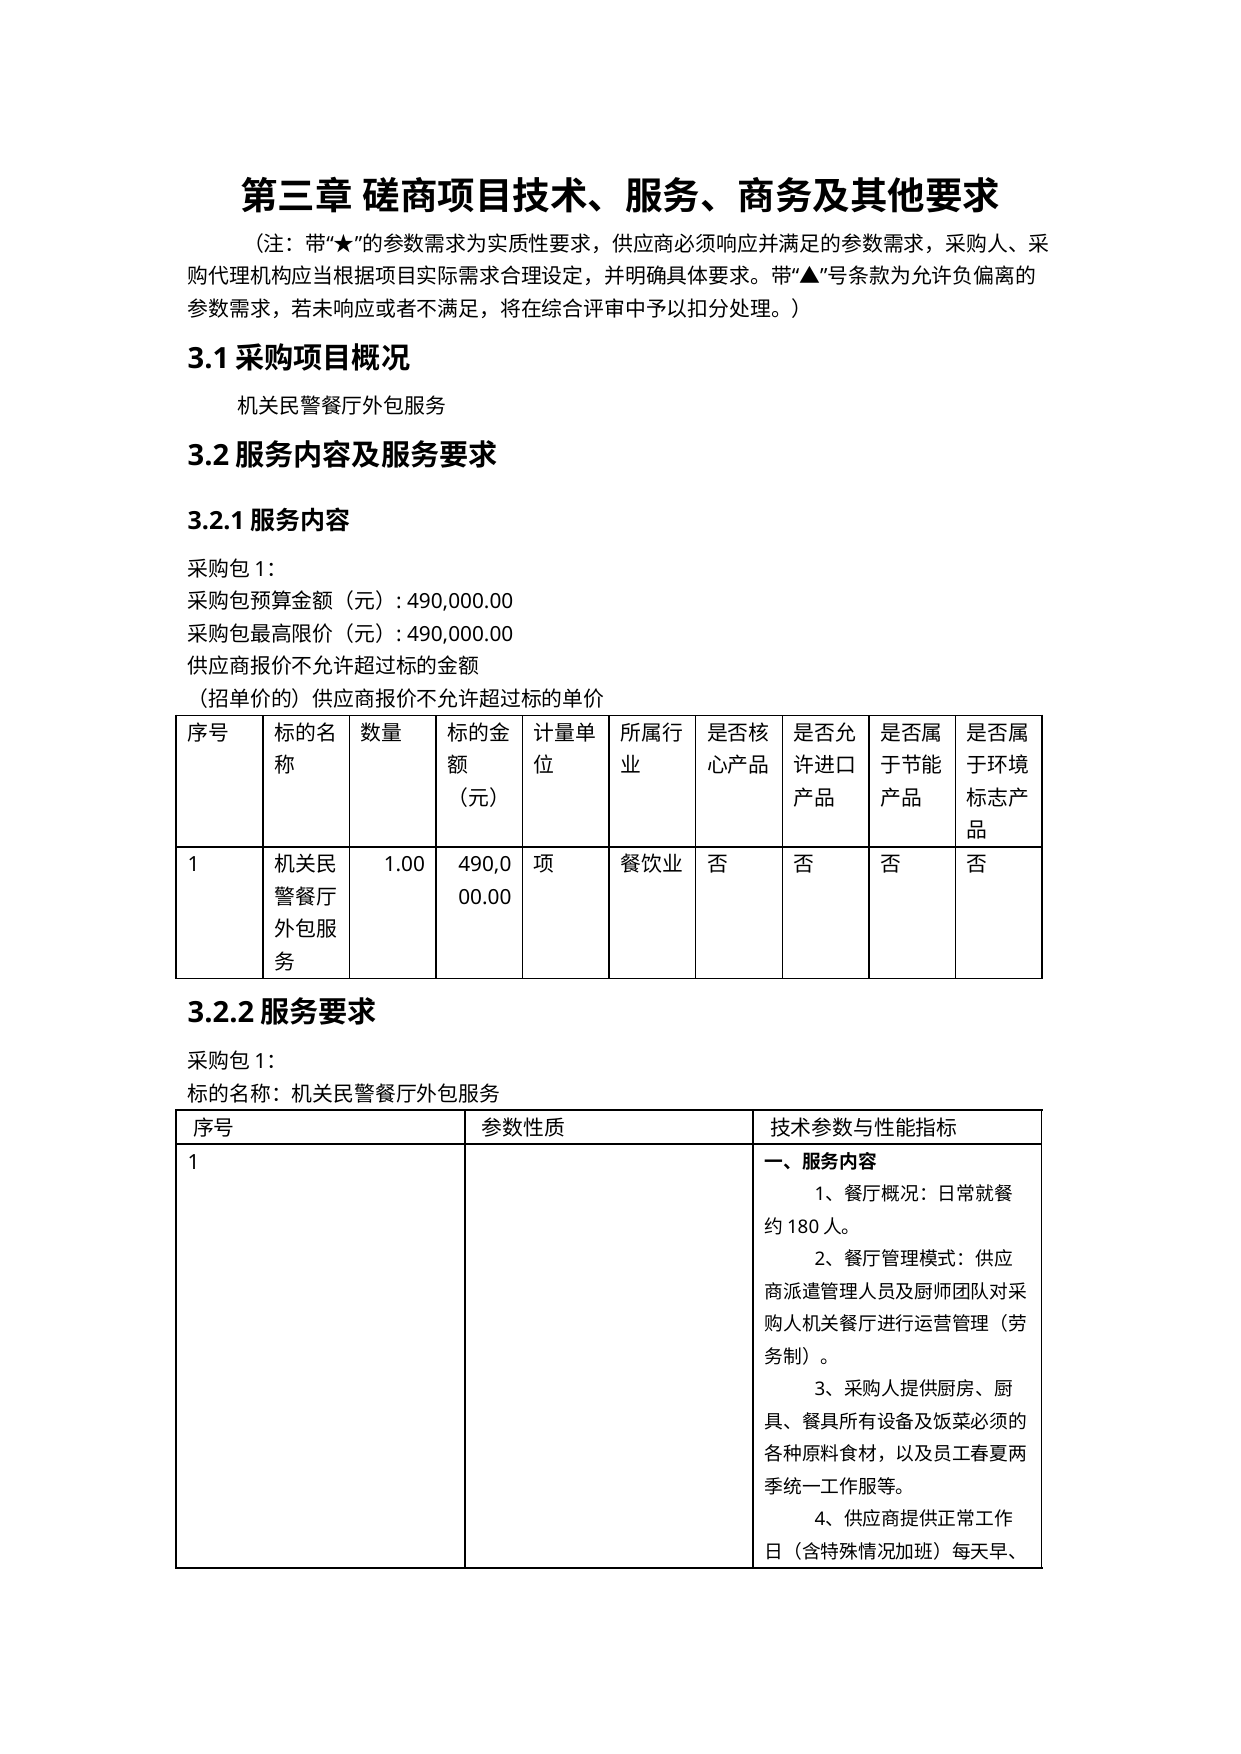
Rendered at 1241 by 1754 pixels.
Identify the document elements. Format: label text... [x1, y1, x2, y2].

text 第三章 磋商项目技术、服务、商务及其他要求 [187, 162, 1053, 227]
table_cell 否 [870, 848, 955, 978]
table_header 技术参数与性能指标 [754, 1111, 1041, 1143]
text 采购包1： [187, 552, 1053, 584]
table_header 是否属于环境标志产品 [956, 716, 1041, 846]
table_header 参数性质 [466, 1111, 752, 1143]
table_header 序号 [177, 1111, 464, 1143]
text 机关民警餐厅外包服务 [187, 389, 1053, 422]
table_cell 1 [177, 1145, 464, 1567]
table_cell 1.00 [350, 848, 435, 978]
text 3.2.2服务要求 [187, 979, 1053, 1044]
table_cell 490,000.00 [437, 848, 522, 978]
table_cell 否 [783, 848, 868, 978]
table_cell 餐饮业 [610, 848, 695, 978]
table_header 所属行业 [610, 716, 695, 846]
text 3.1采购项目概况 [187, 324, 1053, 389]
text 采购包最高限价（元）: 490,000.00 [187, 617, 1053, 649]
text 采购包预算金额（元）: 490,000.00 [187, 584, 1053, 617]
text 供应商报价不允许超过标的金额 [187, 649, 1053, 682]
table_header 计量单位 [523, 716, 608, 846]
text 标的名称：机关民警餐厅外包服务 [187, 1077, 1053, 1109]
table_cell [466, 1145, 752, 1567]
table_header 是否允许进口产品 [783, 716, 868, 846]
table_cell 1 [177, 848, 262, 978]
table_header 是否核心产品 [696, 716, 782, 846]
table_cell 否 [696, 848, 782, 978]
table_header 是否属于节能产品 [870, 716, 955, 846]
table_header 序号 [177, 716, 262, 846]
table_header 标的名称 [264, 716, 349, 846]
table_cell 机关民警餐厅外包服务 [264, 848, 349, 978]
text （招单价的）供应商报价不允许超过标的单价 [187, 682, 1053, 714]
table_header 标的金额 （元） [437, 716, 522, 846]
text 3.2服务内容及服务要求 [187, 422, 1053, 487]
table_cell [754, 1145, 1041, 1567]
text 采购包1： [187, 1044, 1053, 1077]
table_cell 否 [956, 848, 1041, 978]
text （注：带“★”的参数需求为实质性要求，供应商必须响应并满足的参数需求，采购人、采购代理机构应当根据项目实际需求合理设定，并明确具体要求。带“▲”号条款为允许负偏离的参数需求，若未响应或者不满足，将在综合评审中予以扣分处理。） [187, 227, 1053, 324]
table_header 数量 [350, 716, 435, 846]
text 3.2.1服务内容 [187, 487, 1053, 552]
table_cell 项 [523, 848, 608, 978]
